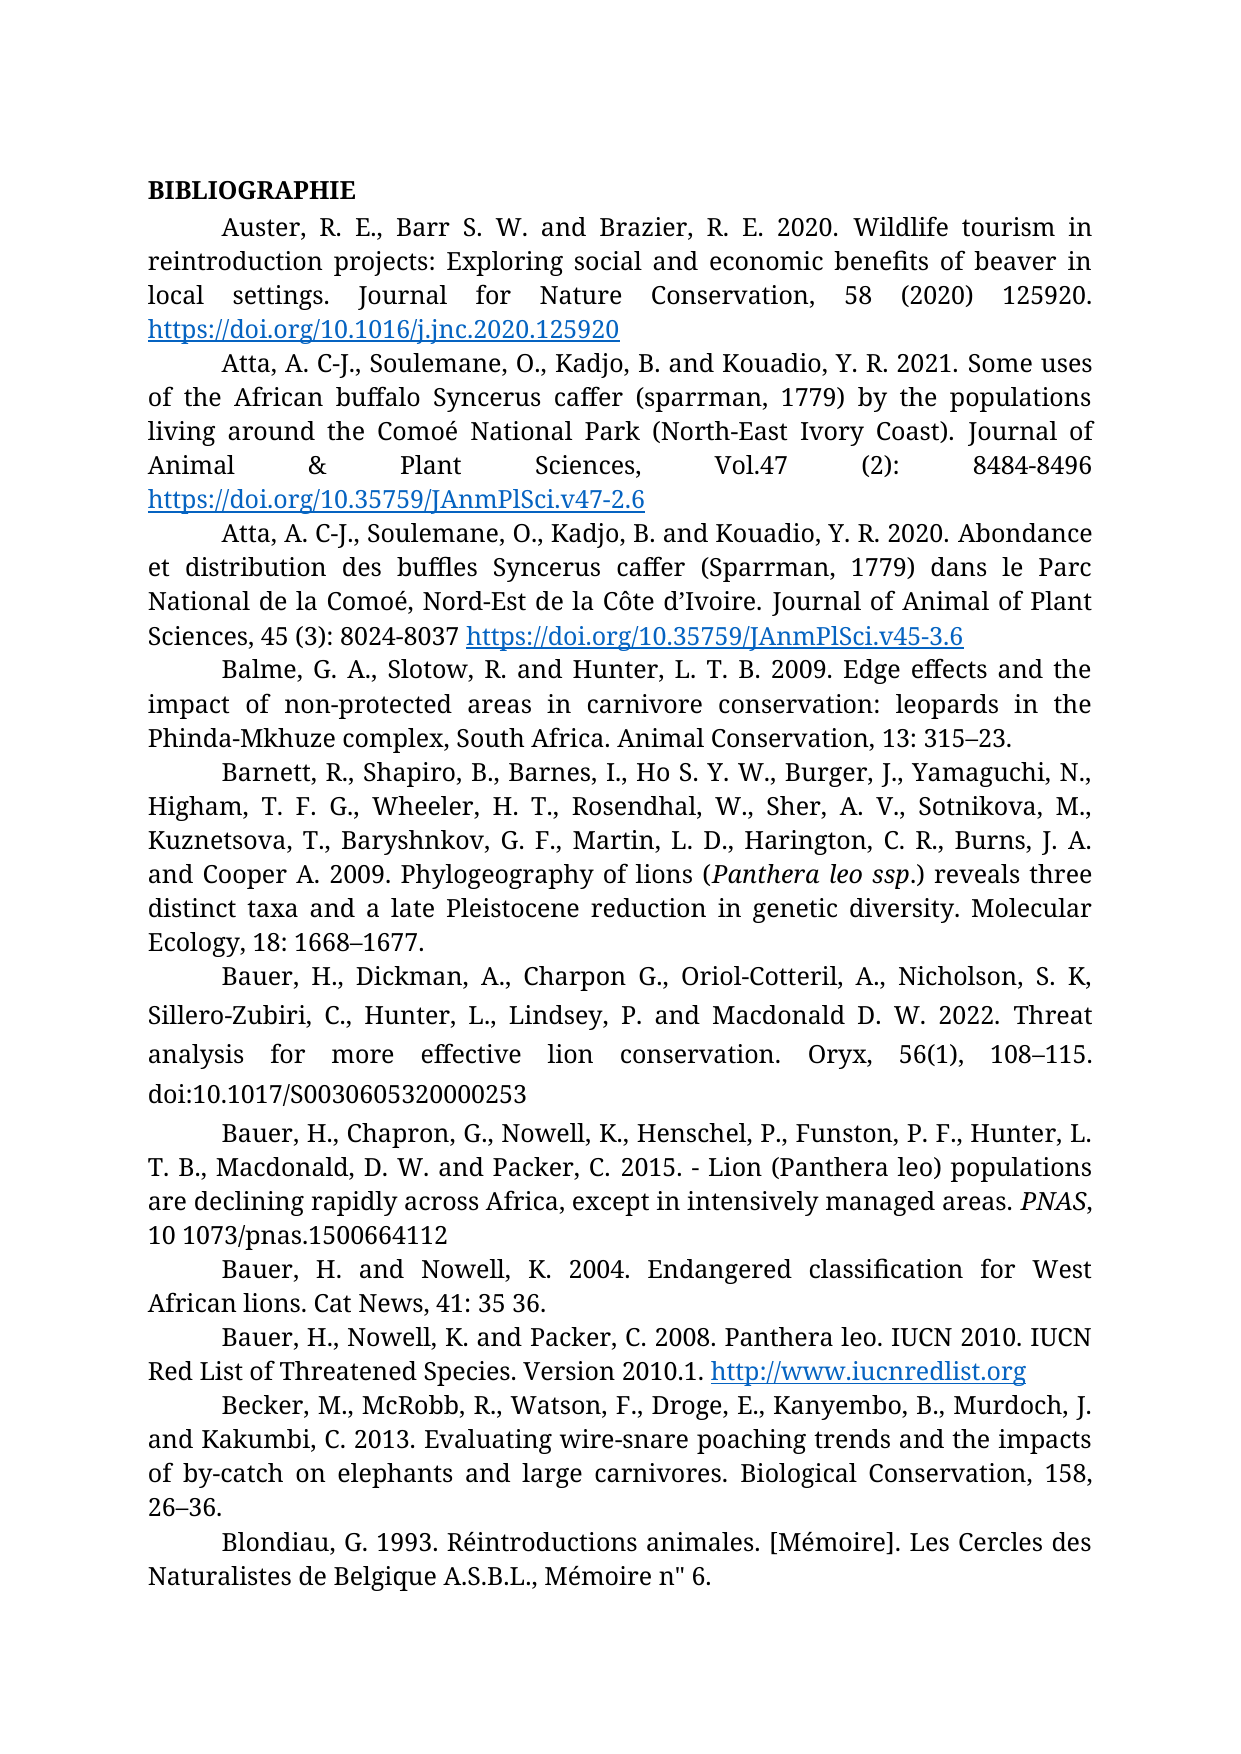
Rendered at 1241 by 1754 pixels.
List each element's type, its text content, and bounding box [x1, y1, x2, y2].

text Barnett, R., Shapiro, B., Barnes, I., Ho S. Y. W., Burger, J., Yamaguchi, N., Higham, T. F. G., Wheeler, H. T., Rosendhal, W., Sher, A. V., Sotnikova, M., Kuznetsova, T., Baryshnkov, G. F., Martin, L. D., Harington, C. R., Burns, J. A. and Cooper A. 2009. Phylogeography of lions (Panthera leo ssp.) reveals three distinct taxa and a late Pleistocene reduction in genetic diversity. Molecular Ecology, 18: 1668–1677. [148, 754, 1093, 959]
text Auster, R. E., Barr S. W. and Brazier, R. E. 2020. Wildlife tourism in reintroduction projects: Exploring social and economic benefits of beaver in local settings. Journal for Nature Conservation, 58 (2020) 125920. https://doi.org/10.1016/j.jnc.2020.125920 [148, 209, 1093, 346]
subtitle BIBLIOGRAPHIE [148, 173, 1093, 207]
text Blondiau, G. 1993. Réintroductions animales. [Mémoire]. Les Cercles des Naturalistes de Belgique A.S.B.L., Mémoire n" 6. [148, 1524, 1093, 1592]
text Bauer, H., Nowell, K. and Packer, C. 2008. Panthera leo. IUCN 2010. IUCN Red List of Threatened Species. Version 2010.1. http://www.iucnredlist.org [148, 1320, 1093, 1388]
text Balme, G. A., Slotow, R. and Hunter, L. T. B. 2009. Edge effects and the impact of non-protected areas in carnivore conservation: leopards in the Phinda-Mkhuze complex, South Africa. Animal Conservation, 13: 315–23. [148, 652, 1093, 754]
text Bauer, H., Chapron, G., Nowell, K., Henschel, P., Funston, P. F., Hunter, L. T. B., Macdonald, D. W. and Packer, C. 2015. - Lion (Panthera leo) populations are declining rapidly across Africa, except in intensively managed areas. PNAS, 10 1073/pnas.1500664112 [148, 1115, 1093, 1252]
text Atta, A. C-J., Soulemane, O., Kadjo, B. and Kouadio, Y. R. 2020. Abondance et distribution des buffles Syncerus caffer (Sparrman, 1779) dans le Parc National de la Comoé, Nord-Est de la Côte d’Ivoire. Journal of Animal of Plant Sciences, 45 (3): 8024-8037 https://doi.org/10.35759/JAnmPlSci.v45-3.6 [148, 516, 1093, 652]
text Becker, M., McRobb, R., Watson, F., Droge, E., Kanyembo, B., Murdoch, J. and Kakumbi, C. 2013. Evaluating wire-snare poaching trends and the impacts of by-catch on elephants and large carnivores. Biological Conservation, 158, 26–36. [148, 1388, 1093, 1524]
text Bauer, H. and Nowell, K. 2004. Endangered classification for West African lions. Cat News, 41: 35 36. [148, 1252, 1093, 1320]
text Atta, A. C-J., Soulemane, O., Kadjo, B. and Kouadio, Y. R. 2021. Some uses of the African buffalo Syncerus caffer (sparrman, 1779) by the populations living around the Comoé National Park (North-East Ivory Coast). Journal of Animal & Plant Sciences, Vol.47 (2): 8484-8496 https://doi.org/10.35759/JAnmPlSci.v47-2.6 [148, 346, 1093, 516]
text Bauer, H., Dickman, A., Charpon G., Oriol-Cotteril, A., Nicholson, S. K, Sillero-Zubiri, C., Hunter, L., Lindsey, P. and Macdonald D. W. 2022. Threat analysis for more effective lion conservation. Oryx, 56(1), 108–115. doi:10.1017/S0030605320000253 [148, 959, 1093, 1110]
